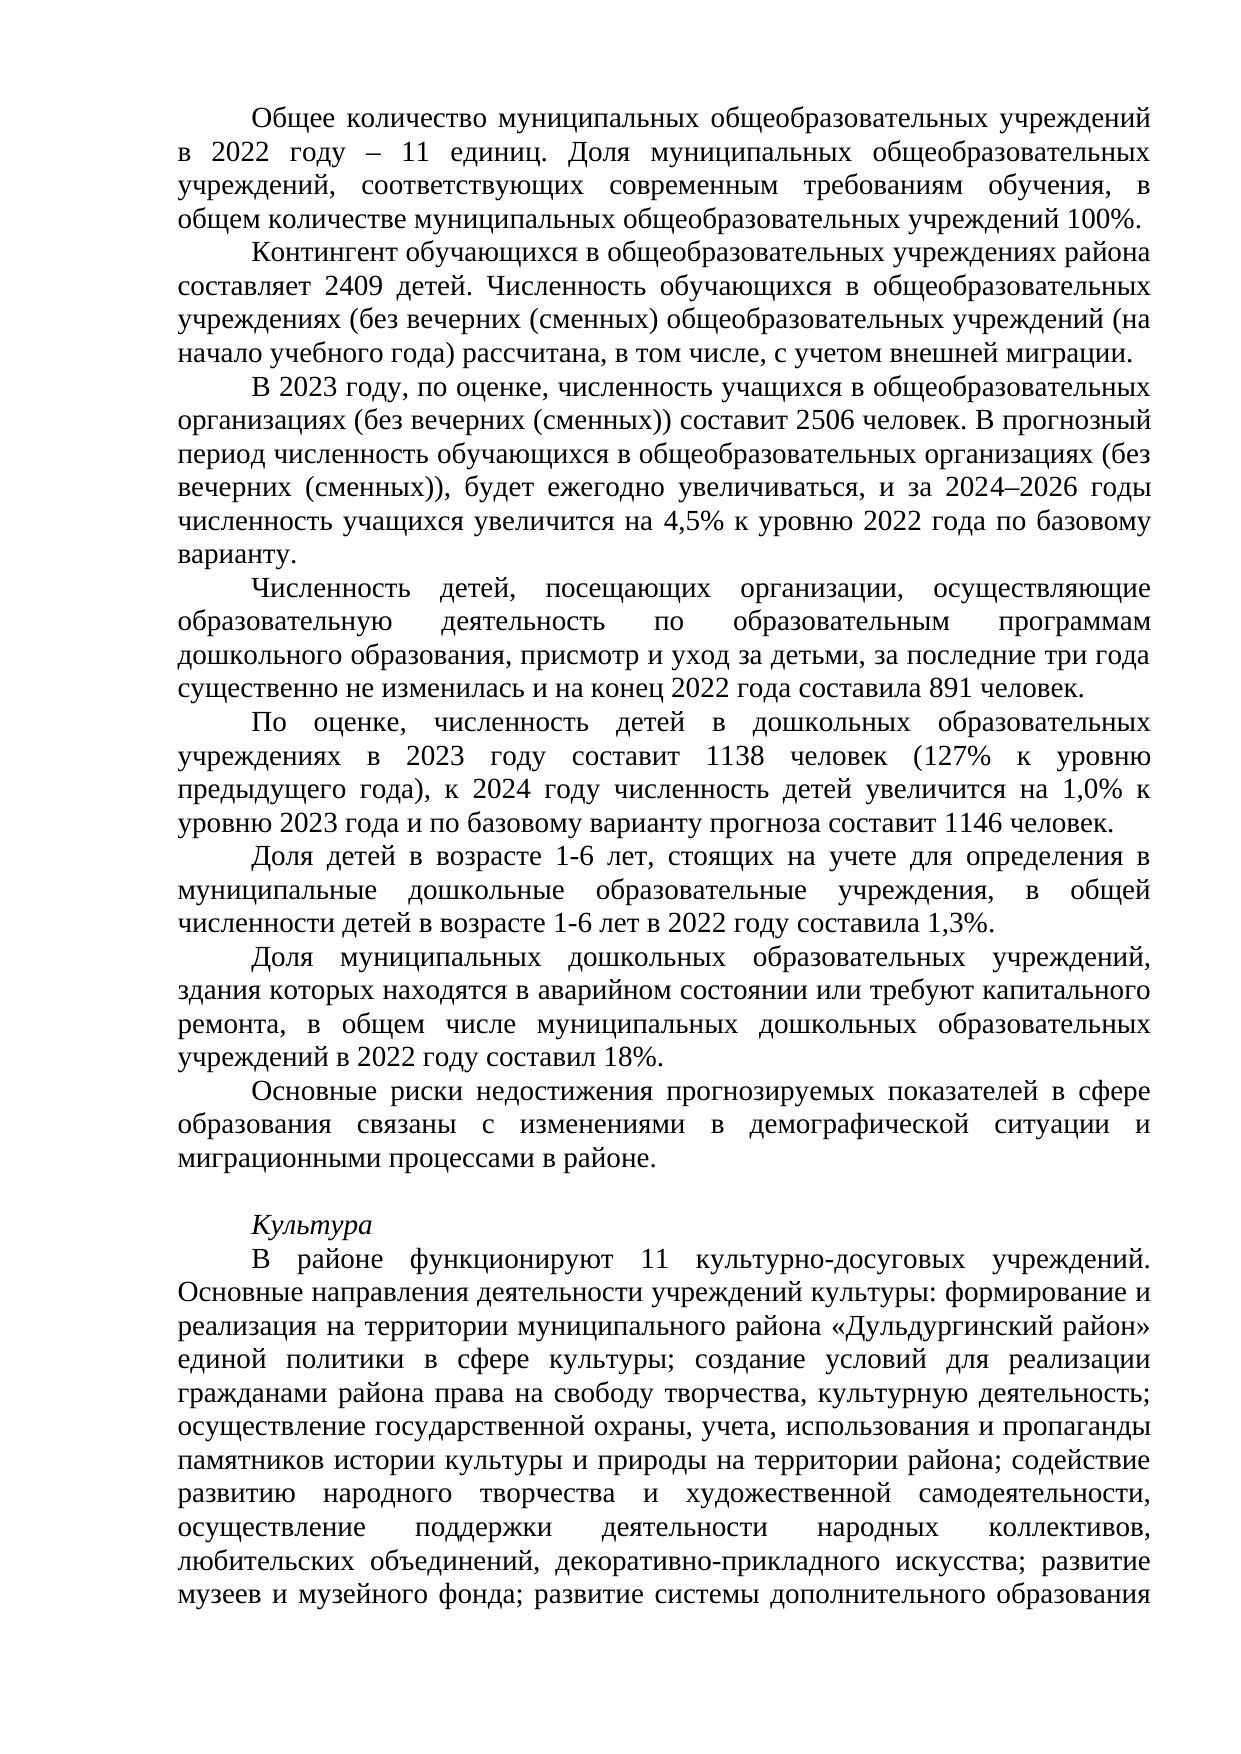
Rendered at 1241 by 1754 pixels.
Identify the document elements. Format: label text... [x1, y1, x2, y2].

text Численность детей, посещающих организации, осуществляющие образовательную деятельность по образовательным программам дошкольного образования, присмотр и уход за детьми, за последние три года существенно не изменилась и на конец 2022 года составила 891 человек. [177, 570, 1152, 704]
text Доля детей в возрасте 1-6 лет, стоящих на учете для определения в муниципальные дошкольные образовательные учреждения, в общей численности детей в возрасте 1-6 лет в 2022 году составила 1,3%. [177, 838, 1152, 939]
text Контингент обучающихся в общеобразовательных учреждениях района составляет 2409 детей. Численность обучающихся в общеобразовательных учреждениях (без вечерних (сменных) общеобразовательных учреждений (на начало учебного года) рассчитана, в том числе, с учетом внешней миграции. [177, 234, 1152, 369]
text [177, 1241, 1152, 1610]
text В 2023 году, по оценке, численность учащихся в общеобразовательных организациях (без вечерних (сменных)) составит 2506 человек. В прогнозный период численность обучающихся в общеобразовательных организациях (без вечерних (сменных)), будет ежегодно увеличиваться, и за 2024–2026 годы численность учащихся увеличится на 4,5% к уровню 2022 года по базовому варианту. [177, 369, 1152, 570]
text По оценке, численность детей в дошкольных образовательных учреждениях в 2023 году составит 1138 человек (127% к уровню предыдущего года), к 2024 году численность детей увеличится на 1,0% к уровню 2023 года и по базовому варианту прогноза составит 1146 человек. [177, 704, 1152, 838]
text Культура [177, 1207, 1152, 1241]
text Доля муниципальных дошкольных образовательных учреждений, здания которых находятся в аварийном состоянии или требуют капитального ремонта, в общем числе муниципальных дошкольных образовательных учреждений в 2022 году составил 18%. [177, 939, 1152, 1073]
text Общее количество муниципальных общеобразовательных учреждений в 2022 году – 11 единиц. Доля муниципальных общеобразовательных учреждений, соответствующих современным требованиям обучения, в общем количестве муниципальных общеобразовательных учреждений 100%. [177, 100, 1152, 234]
text Основные риски недостижения прогнозируемых показателей в сфере образования связаны с изменениями в демографической ситуации и миграционными процессами в районе. [177, 1073, 1152, 1174]
